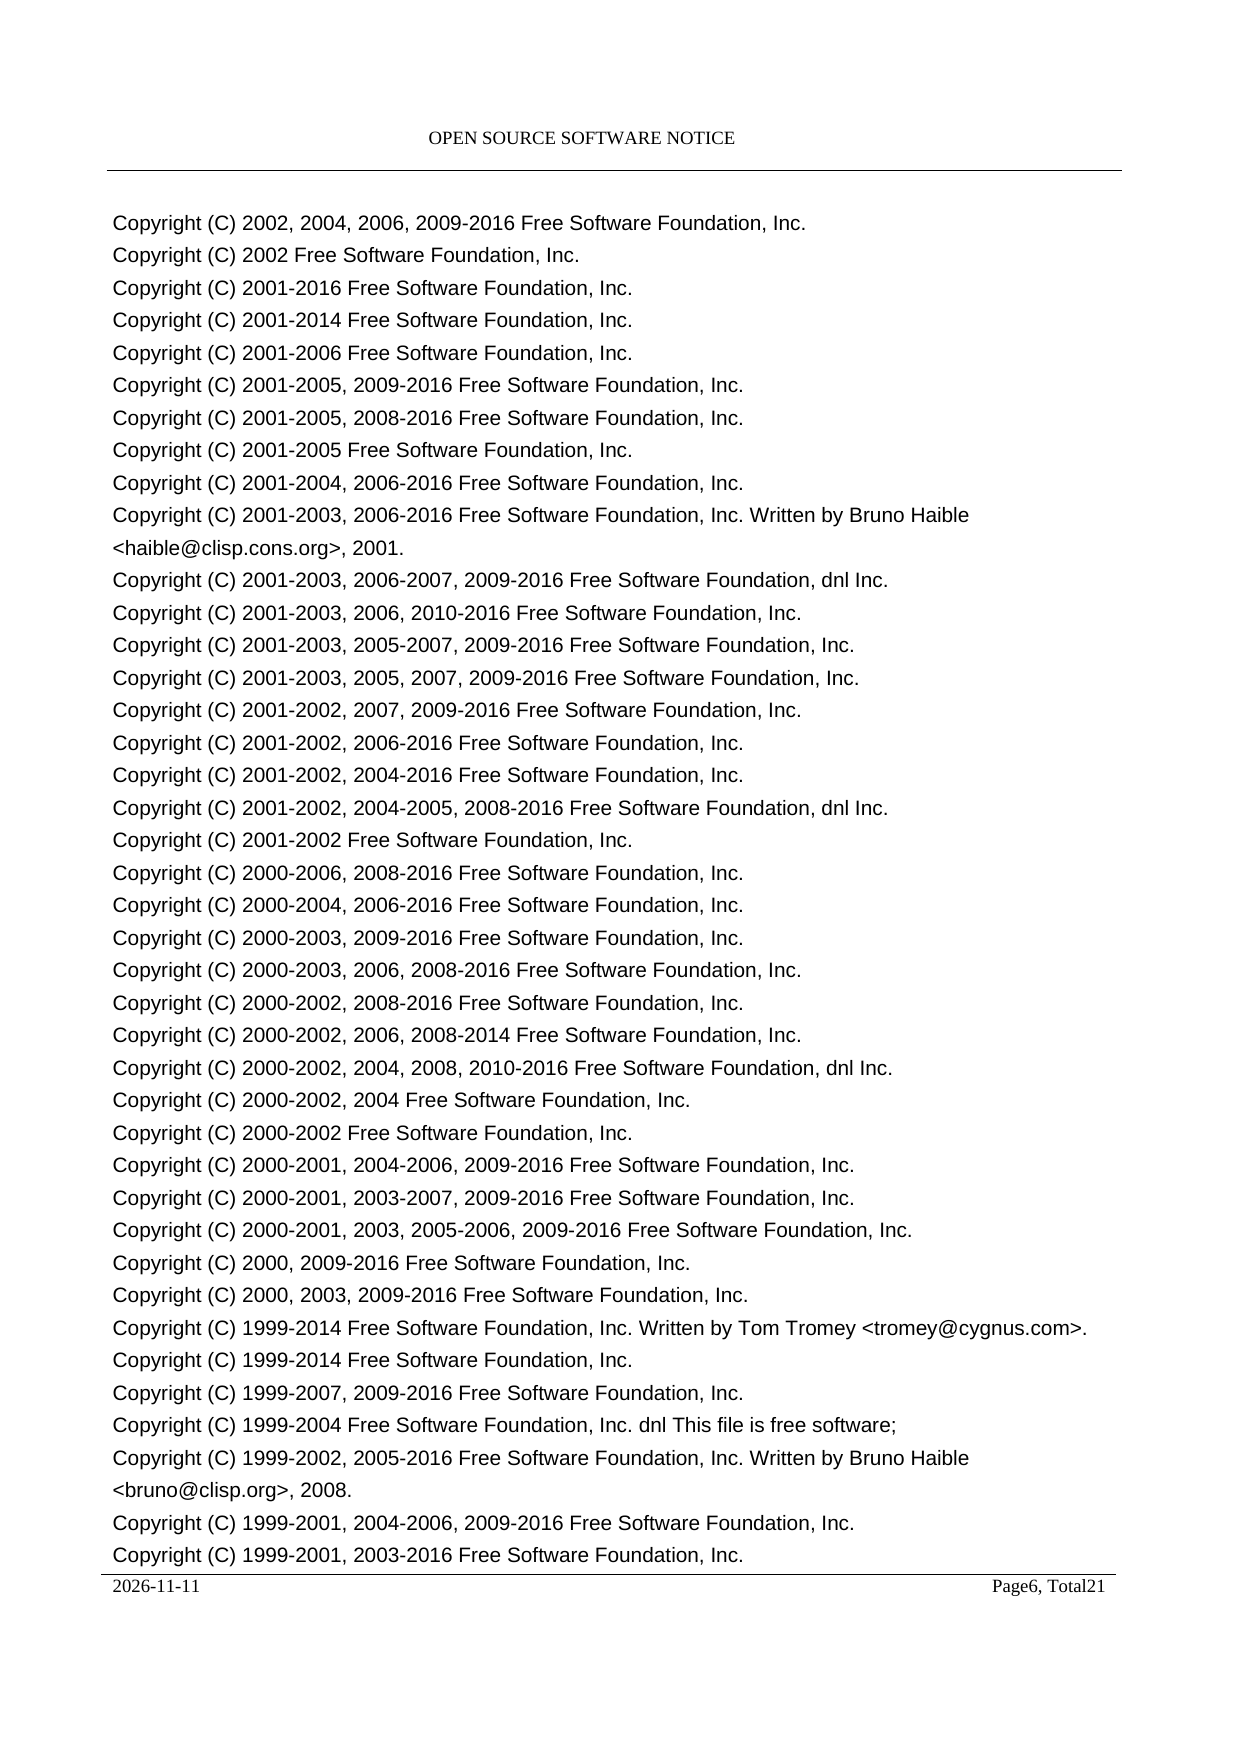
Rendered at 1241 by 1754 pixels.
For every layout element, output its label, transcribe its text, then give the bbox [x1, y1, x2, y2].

text Copyright (C) 2001-2003, 2006-2016 Free Software Foundation, Inc. Written by Bruno Haible <haible@clisp.cons.org>, 2001. [112, 499, 1128, 564]
text Copyright (C) 2001-2002, 2006-2016 Free Software Foundation, Inc. [112, 726, 1128, 759]
text Copyright (C) 1999-2001, 2004-2006, 2009-2016 Free Software Foundation, Inc. [112, 1506, 1128, 1539]
text Copyright (C) 2002, 2004, 2006, 2009-2016 Free Software Foundation, Inc. [112, 206, 1128, 239]
text Copyright (C) 1999-2014 Free Software Foundation, Inc. [112, 1344, 1128, 1376]
text Copyright (C) 2001-2003, 2005, 2007, 2009-2016 Free Software Foundation, Inc. [112, 661, 1128, 694]
text Copyright (C) 2000-2001, 2003, 2005-2006, 2009-2016 Free Software Foundation, Inc. [112, 1214, 1128, 1246]
text Copyright (C) 2002 Free Software Foundation, Inc. [112, 239, 1128, 271]
text Copyright (C) 2000-2004, 2006-2016 Free Software Foundation, Inc. [112, 889, 1128, 921]
text Copyright (C) 2001-2006 Free Software Foundation, Inc. [112, 336, 1128, 369]
text Copyright (C) 2001-2005, 2008-2016 Free Software Foundation, Inc. [112, 401, 1128, 434]
text Copyright (C) 2000-2002, 2006, 2008-2014 Free Software Foundation, Inc. [112, 1019, 1128, 1051]
text Copyright (C) 2000-2006, 2008-2016 Free Software Foundation, Inc. [112, 856, 1128, 889]
text Copyright (C) 2000, 2009-2016 Free Software Foundation, Inc. [112, 1246, 1128, 1279]
text Copyright (C) 1999-2001, 2003-2016 Free Software Foundation, Inc. [112, 1539, 1128, 1571]
text Copyright (C) 2000-2002, 2004, 2008, 2010-2016 Free Software Foundation, dnl Inc. [112, 1051, 1128, 1084]
text Copyright (C) 2001-2005, 2009-2016 Free Software Foundation, Inc. [112, 369, 1128, 401]
text Copyright (C) 1999-2007, 2009-2016 Free Software Foundation, Inc. [112, 1376, 1128, 1409]
text Copyright (C) 2001-2005 Free Software Foundation, Inc. [112, 434, 1128, 466]
text Copyright (C) 2001-2002, 2007, 2009-2016 Free Software Foundation, Inc. [112, 694, 1128, 726]
text Copyright (C) 1999-2014 Free Software Foundation, Inc. Written by Tom Tromey <tromey@cygnus.com>. [112, 1311, 1128, 1344]
text Copyright (C) 2000-2001, 2003-2007, 2009-2016 Free Software Foundation, Inc. [112, 1181, 1128, 1214]
text Copyright (C) 2000-2002, 2004 Free Software Foundation, Inc. [112, 1084, 1128, 1116]
text Copyright (C) 2000, 2003, 2009-2016 Free Software Foundation, Inc. [112, 1279, 1128, 1311]
text Copyright (C) 2001-2004, 2006-2016 Free Software Foundation, Inc. [112, 466, 1128, 499]
text Copyright (C) 2001-2002 Free Software Foundation, Inc. [112, 824, 1128, 856]
text Copyright (C) 2000-2003, 2009-2016 Free Software Foundation, Inc. [112, 921, 1128, 954]
text Copyright (C) 1999-2002, 2005-2016 Free Software Foundation, Inc. Written by Bruno Haible <bruno@clisp.org>, 2008. [112, 1441, 1128, 1506]
text Copyright (C) 2000-2002, 2008-2016 Free Software Foundation, Inc. [112, 986, 1128, 1019]
text Copyright (C) 2001-2014 Free Software Foundation, Inc. [112, 304, 1128, 336]
text Copyright (C) 2000-2002 Free Software Foundation, Inc. [112, 1116, 1128, 1149]
text Copyright (C) 2001-2003, 2005-2007, 2009-2016 Free Software Foundation, Inc. [112, 629, 1128, 661]
text Copyright (C) 2001-2002, 2004-2016 Free Software Foundation, Inc. [112, 759, 1128, 791]
text Copyright (C) 1999-2004 Free Software Foundation, Inc. dnl This file is free software; [112, 1409, 1128, 1441]
text Copyright (C) 2001-2003, 2006-2007, 2009-2016 Free Software Foundation, dnl Inc. [112, 564, 1128, 596]
text Copyright (C) 2000-2001, 2004-2006, 2009-2016 Free Software Foundation, Inc. [112, 1149, 1128, 1181]
text Copyright (C) 2001-2003, 2006, 2010-2016 Free Software Foundation, Inc. [112, 596, 1128, 629]
text Copyright (C) 2001-2016 Free Software Foundation, Inc. [112, 271, 1128, 304]
text Copyright (C) 2000-2003, 2006, 2008-2016 Free Software Foundation, Inc. [112, 954, 1128, 986]
text Copyright (C) 2001-2002, 2004-2005, 2008-2016 Free Software Foundation, dnl Inc. [112, 791, 1128, 824]
